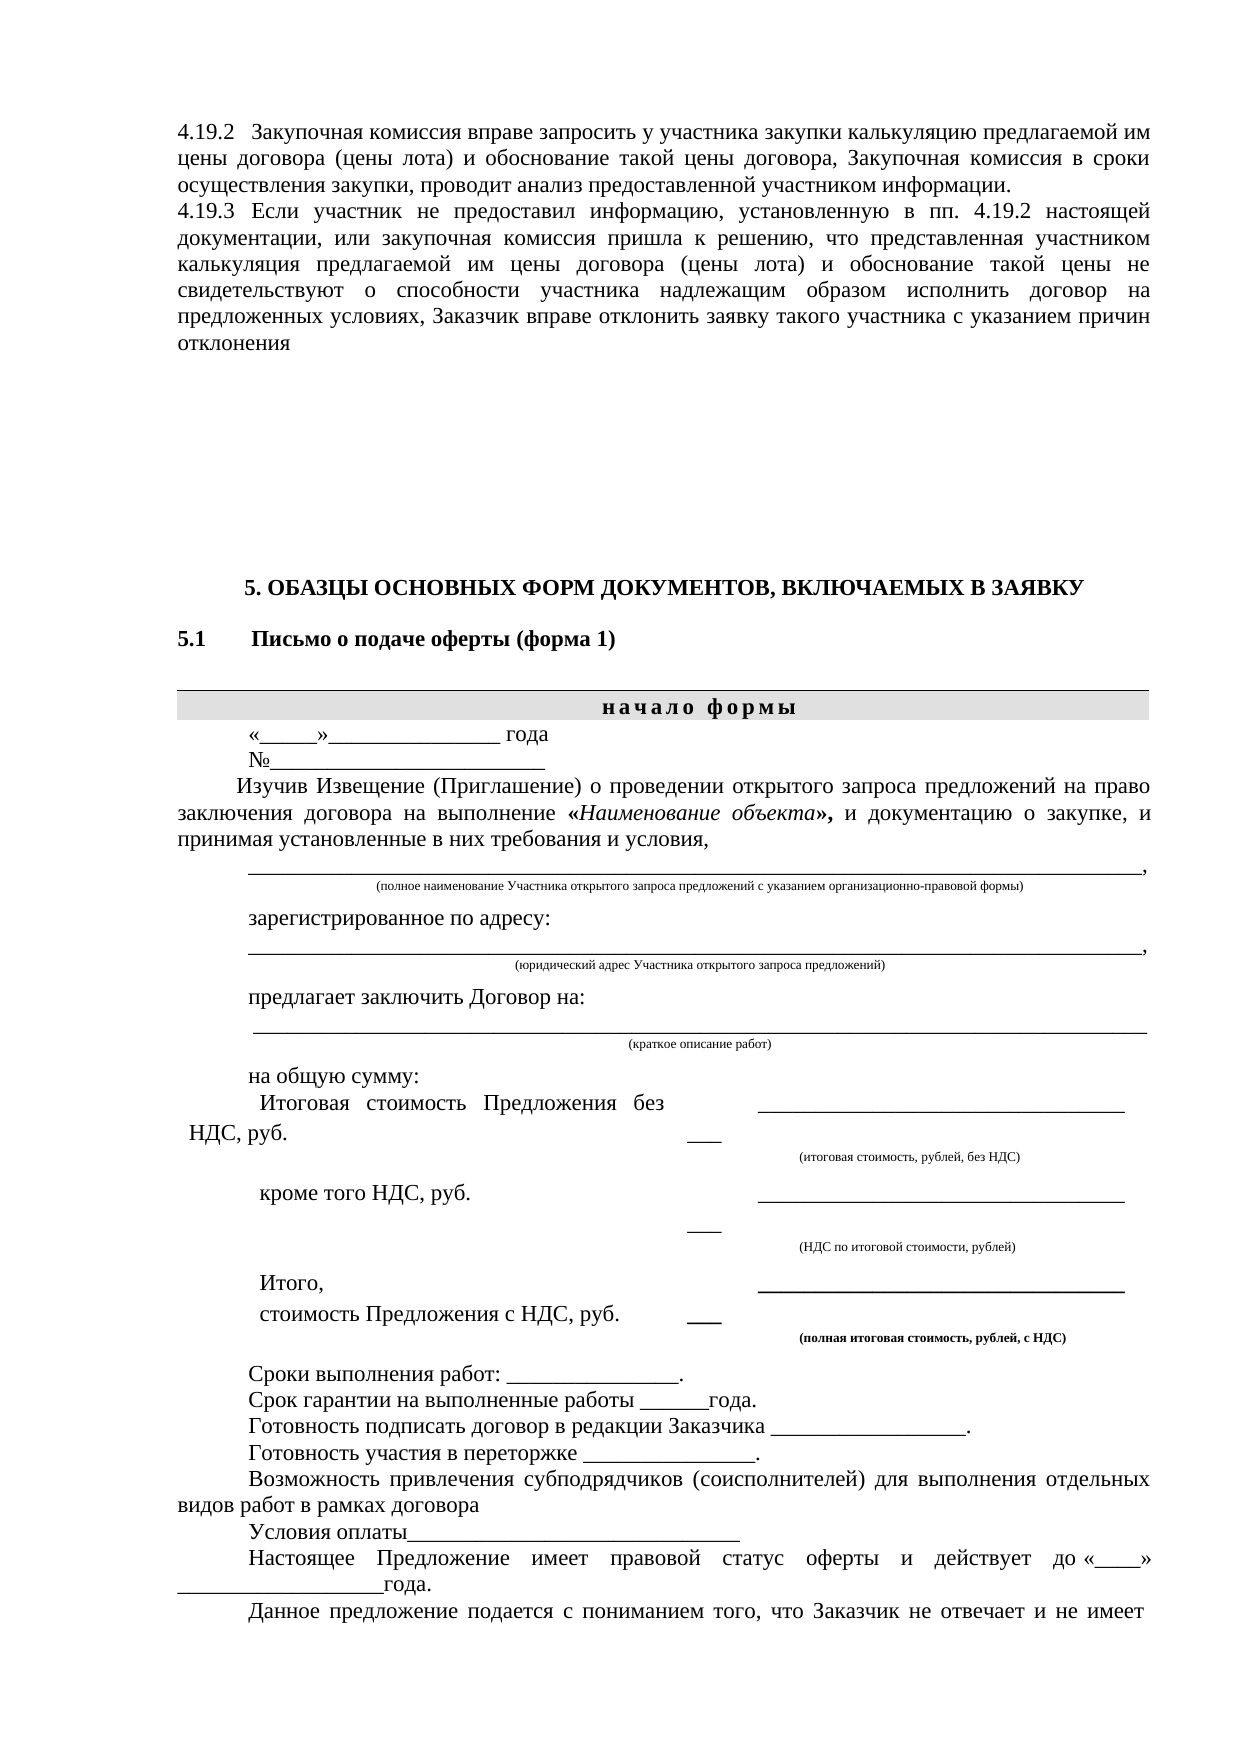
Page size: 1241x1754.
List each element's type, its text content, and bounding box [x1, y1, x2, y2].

text на общую сумму: [177, 1062, 1152, 1089]
subtitle 5. ОБАЗЦЫ ОСНОВНЫХ ФОРМ ДОКУМЕНТОВ, ВКЛЮЧАЕМЫХ В ЗАЯВКУ [177, 574, 1152, 600]
text Возможность привлечения субподрядчиков (соисполнителей) для выполнения отдельных видов работ в рамках договора [177, 1465, 1152, 1518]
table_header ___________________________________ (итоговая стоимость, рублей, без НДС) [676, 1089, 1144, 1179]
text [177, 1597, 1146, 1623]
list Если участник не предоставил информацию, установленную в пп. 4.19.2 настоящей документации, или закупочная комиссия пришла к решению, что представленная участником калькуляция предлагаемой им цены договора (цены лота) и обоснование такой цены не свидетельствуют о способности участника надлежащим образом исполнить договор на предложенных условиях, Заказчик вправе отклонить заявку такого участника с указанием причин отклонения [177, 197, 1152, 355]
text 5.1 Письмо о подаче оферты (форма 1) [177, 625, 1152, 651]
text (полное наименование Участника открытого запроса предложений с указанием организационно-правовой формы) [177, 878, 1152, 904]
text Изучив Извещение (Приглашение) о проведении открытого запроса предложений на право заключения договора на выполнение «Наименование объекта», и документацию о закупке, и принимая установленные в них требования и условия, [177, 772, 1152, 852]
table_cell Итого, стоимость Предложения с НДС, руб. [177, 1269, 676, 1360]
table_cell кроме того НДС, руб. [177, 1179, 676, 1269]
text №________________________ [177, 746, 606, 772]
list Закупочная комиссия вправе запросить у участника закупки калькуляцию предлагаемой им цены договора (цены лота) и обоснование такой цены договора, Закупочная комиссия в сроки осуществления закупки, проводит анализ предоставленной участником информации. [177, 118, 1152, 197]
text (юридический адрес Участника открытого запроса предложений) [177, 957, 1152, 983]
text Готовность подписать договор в редакции Заказчика _________________. [177, 1412, 1152, 1439]
text ______________________________________________________________________________ [177, 1010, 1152, 1036]
text Настоящее Предложение имеет правовой статус оферты и действует до «____» __________________года. [177, 1544, 1152, 1597]
table_cell ___________________________________ (полная итоговая стоимость, рублей, с НДС) [676, 1269, 1144, 1360]
text (краткое описание работ) [177, 1036, 1152, 1062]
table_cell ___________________________________ (НДС по итоговой стоимости, рублей) [676, 1179, 1144, 1269]
text начало формы [177, 691, 1149, 720]
text Готовность участия в переторжке _______________. [177, 1439, 1152, 1465]
text ______________________________________________________________________________, [177, 931, 1152, 957]
text Условия оплаты_____________________________ [177, 1518, 1152, 1544]
text «_____»_______________ года [177, 720, 606, 746]
table_header Итоговая стоимость Предложения без НДС, руб. [177, 1089, 676, 1179]
text предлагает заключить Договор на: [177, 983, 1152, 1010]
text зарегистрированное по адресу: [177, 904, 1152, 931]
text Срок гарантии на выполненные работы ______года. [177, 1386, 1152, 1412]
text Сроки выполнения работ: _______________. [177, 1360, 1152, 1386]
text ______________________________________________________________________________, [177, 852, 1152, 878]
